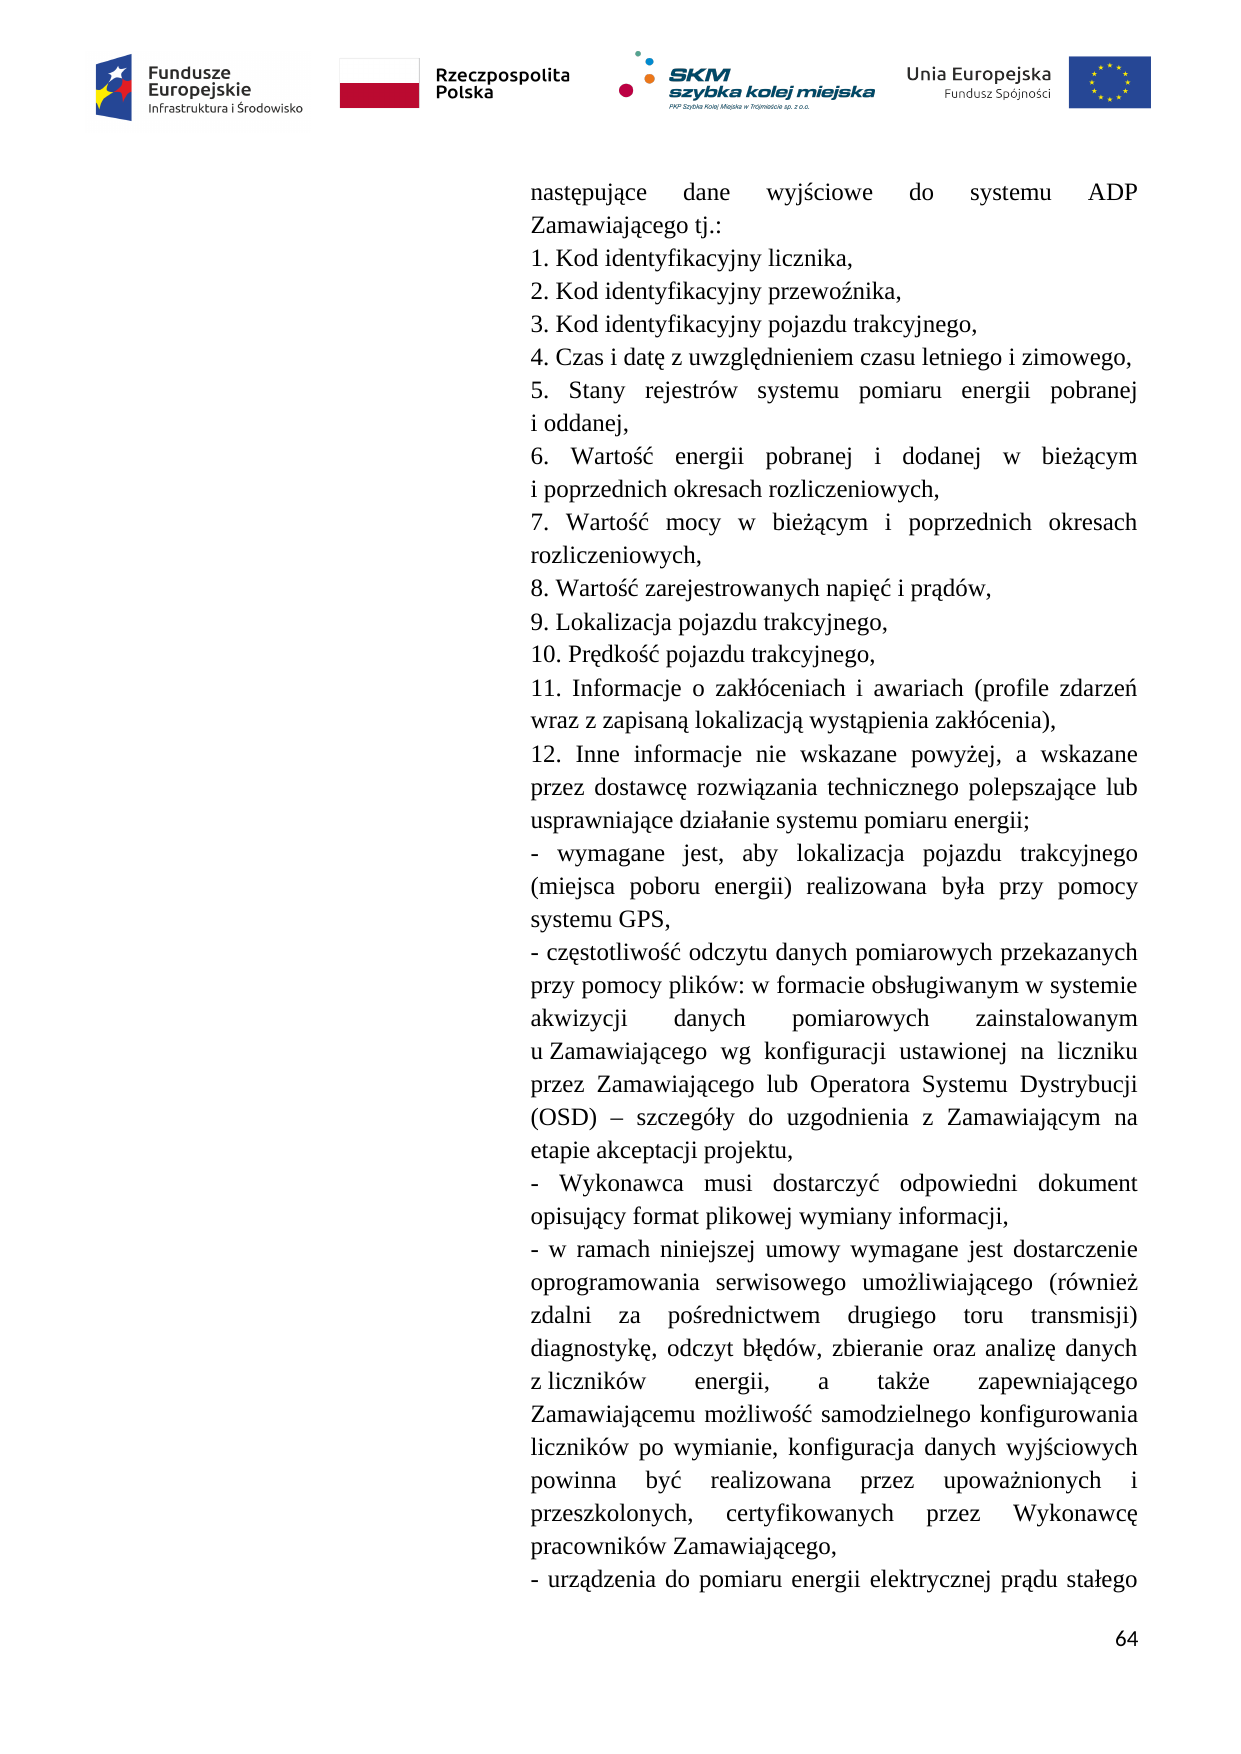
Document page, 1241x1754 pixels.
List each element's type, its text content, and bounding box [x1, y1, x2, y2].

picture [85, 51, 311, 133]
picture [322, 41, 587, 125]
picture [619, 51, 875, 110]
picture [889, 24, 1169, 141]
